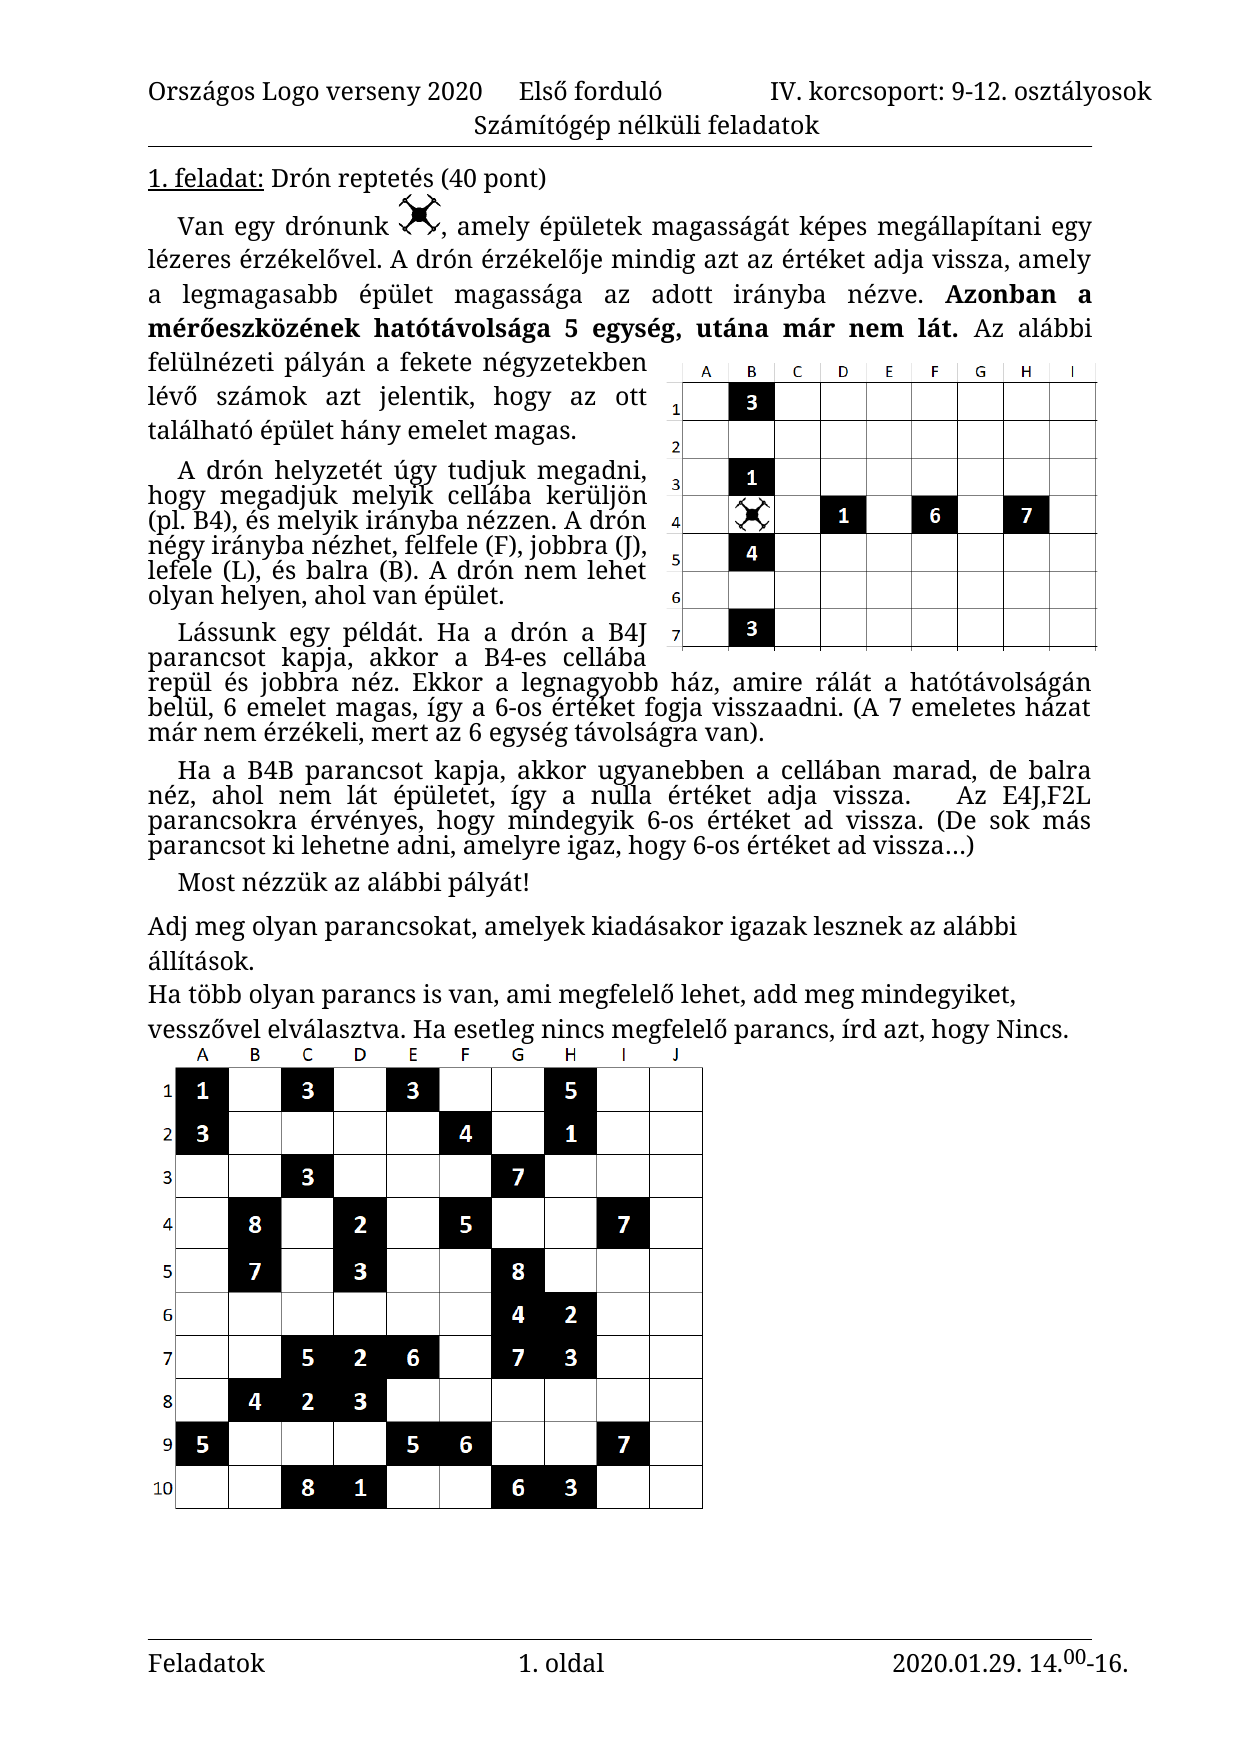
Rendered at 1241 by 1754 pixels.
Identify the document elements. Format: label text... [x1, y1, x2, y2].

text Ha több olyan parancs is van, ami megfelelő lehet, add meg mindegyiket, vesszővel elválasztva. Ha esetleg nincs megfelelő parancs, írd azt, hogy Nincs. [148, 977, 1092, 1045]
text Lássunk egy példát. Ha a drón a B4J parancsot kapja, akkor a B4-es cellába repül és jobbra néz. Ekkor a legnagyobb ház, amire rálát a hatótávolságán belül, 6 emelet magas, így a 6-os értéket fogja visszaadni. (A 7 emeletes házat már nem érzékeli, mert az 6 egység távolságra van). [148, 622, 1092, 747]
text Most nézzük az alábbi pályát! [148, 872, 1092, 897]
text 1. feladat: Drón reptetés (40 pont) [148, 160, 1092, 194]
picture [666, 363, 1098, 651]
picture [398, 194, 441, 235]
text Ha a B4B parancsot kapja, akkor ugyanebben a cellában marad, de balra néz, ahol nem lát épületet, így a nulla értéket adja vissza. Az E4J,F2L parancsokra érvényes, hogy mindegyik 6-os értéket ad vissza. (De sok más parancsot ki lehetne adni, amelyre igaz, hogy 6-os értéket ad vissza…) [148, 759, 1092, 859]
text Van egy drónunk , amely épületek magasságát képes megállapítani egy lézeres érzékelővel. A drón érzékelője mindig azt az értéket adja vissza, amely a legmagasabb épület magassága az adott irányba nézve. Azonban a mérőeszközének hatótávolsága 5 egység, utána már nem lát. Az alábbi felülnézeti pályán a fekete négyzetekben lévő számok azt jelentik, hogy az ott található épület hány emelet magas. [148, 194, 1092, 447]
picture [147, 1045, 709, 1517]
text A drón helyzetét úgy tudjuk megadni, hogy megadjuk melyik cellába kerüljön (pl. B4), és melyik irányba nézzen. A drón négy irányba nézhet, felfele (F), jobbra (J), lefele (L), és balra (B). A drón nem lehet olyan helyen, ahol van épület. [148, 459, 666, 609]
text Adj meg olyan parancsokat, amelyek kiadásakor igazak lesznek az alábbi állítások. [148, 909, 1092, 977]
